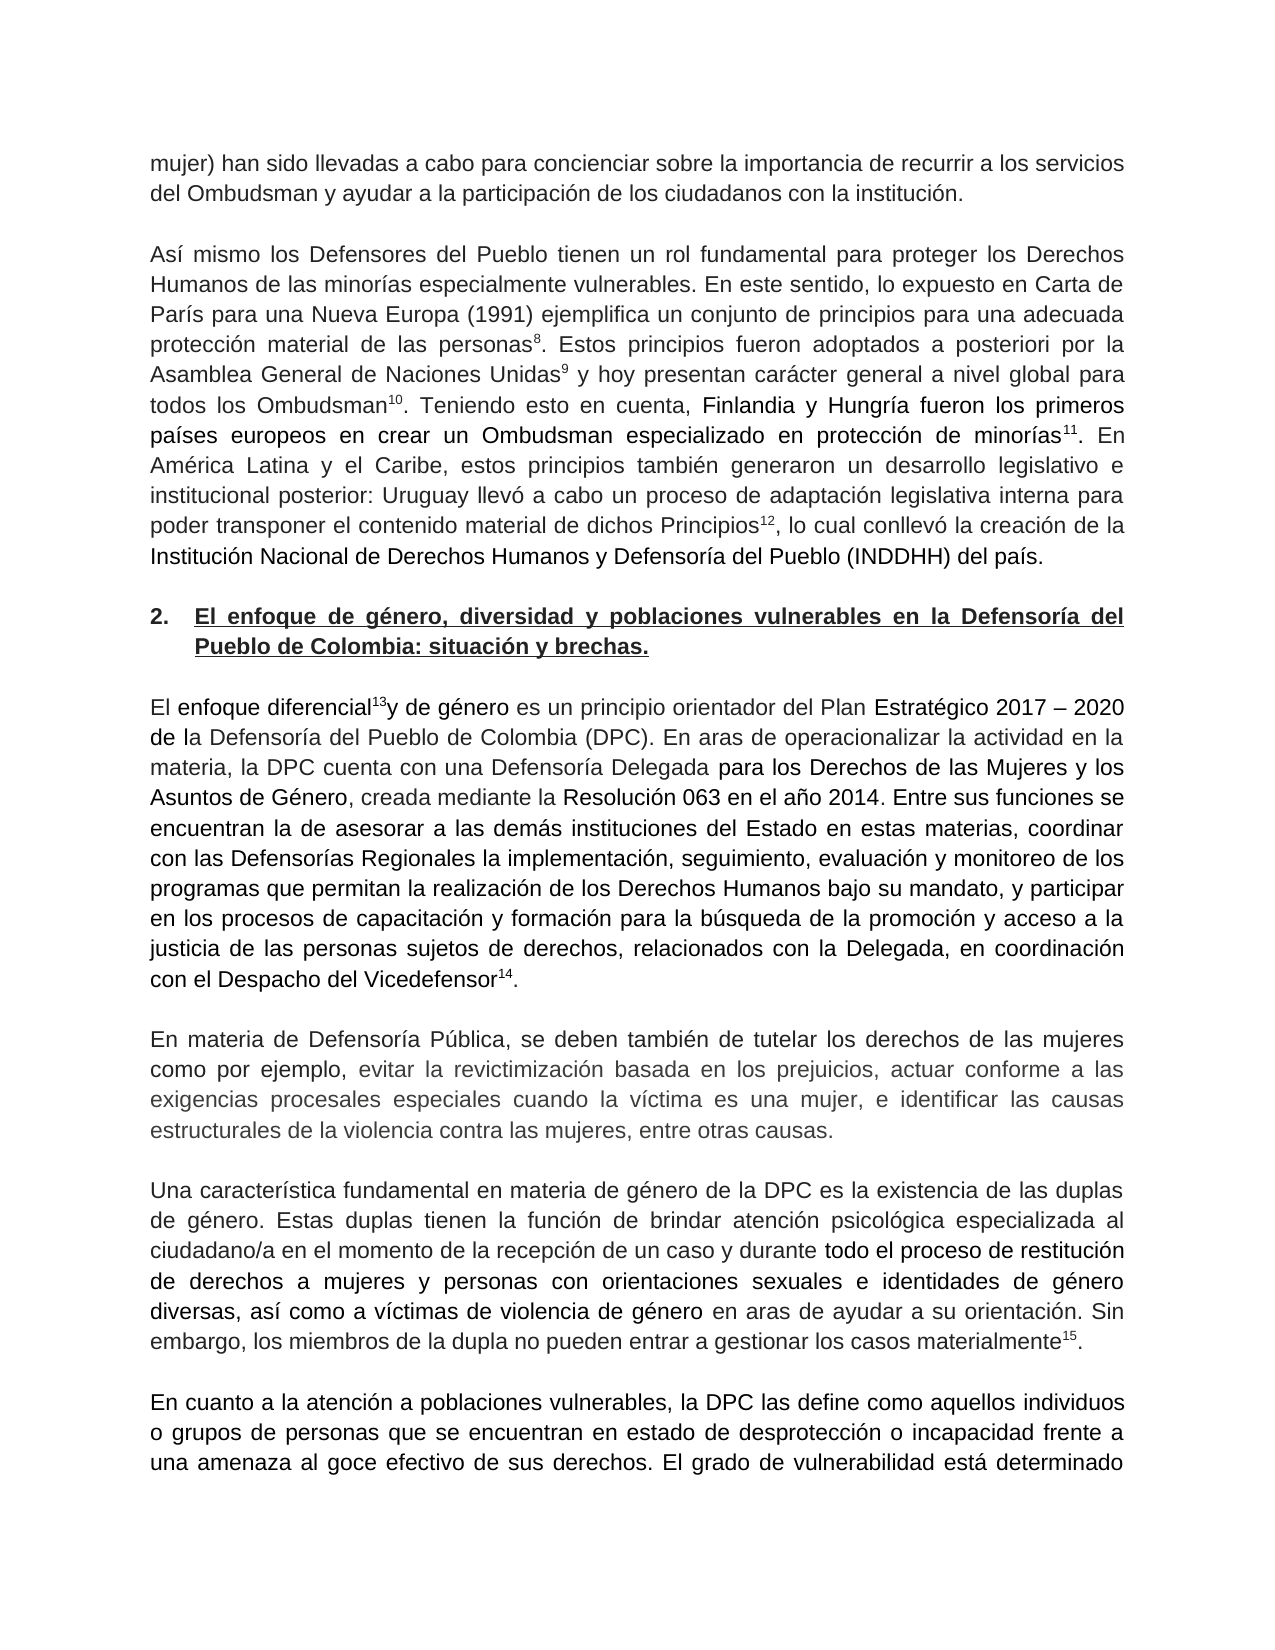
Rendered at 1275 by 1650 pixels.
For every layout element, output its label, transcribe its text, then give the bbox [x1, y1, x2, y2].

text Una característica fundamental en materia de género de la DPC es la existencia de las duplas de género. Estas duplas tienen la función de brindar atención psicológica especializada al ciudadano/a en el momento de la recepción de un caso y durante todo el proceso de restitución de derechos a mujeres y personas con orientaciones sexuales e identidades de género diversas, así como a víctimas de violencia de género en aras de ayudar a su orientación. Sin embargo, los miembros de la dupla no pueden entrar a gestionar los casos materialmente. [150, 1234, 1125, 1354]
text En materia de Defensoría Pública, se deben también de tutelar los derechos de las mujeres como por ejemplo, evitar la revictimización basada en los prejuicios, actuar conforme a las exigencias procesales especiales cuando la víctima es una mujer, e identificar las causas estructurales de la violencia contra las mujeres, entre otras causas. [150, 1026, 1125, 1143]
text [150, 1388, 1125, 1475]
text Así mismo los Defensores del Pueblo tienen un rol fundamental para proteger los Derechos Humanos de las minorías especialmente vulnerables. En este sentido, lo expuesto en Carta de París para una Nueva Europa (1991) ejemplifica un conjunto de principios para una adecuada protección material de las personas. Estos principios fueron adoptados a posteriori por la Asamblea General de Naciones Unidas y hoy presentan carácter general a nivel global para todos los Ombudsman. Teniendo esto en cuenta, Finlandia y Hungría fueron los primeros países europeos en crear un Ombudsman especializado en protección de minorías. En América Latina y el Caribe, estos principios también generaron un desarrollo legislativo e institucional posterior: Uruguay llevó a cabo un proceso de adaptación legislativa interna para poder transponer el contenido material de dichos Principios, lo cual conllevó la creación de la Institución Nacional de Derechos Humanos y Defensoría del Pueblo (INDDHH) del país. [150, 241, 1125, 569]
list El enfoque de género, diversidad y poblaciones vulnerables en la Defensoría del Pueblo de Colombia: situación y brechas. [150, 603, 1125, 660]
text El enfoque diferencialy de género es un principio orientador del Plan Estratégico 2017 – 2020 de la Defensoría del Pueblo de Colombia (DPC). En aras de operacionalizar la actividad en la materia, la DPC cuenta con una Defensoría Delegada para los Derechos de las Mujeres y los Asuntos de Género, creada mediante la Resolución 063 en el año 2014. Entre sus funciones se encuentran la de asesorar a las demás instituciones del Estado en estas materias, coordinar con las Defensorías Regionales la implementación, seguimiento, evaluación y monitoreo de los programas que permitan la realización de los Derechos Humanos bajo su mandato, y participar en los procesos de capacitación y formación para la búsqueda de la promoción y acceso a la justicia de las personas sujetos de derechos, relacionados con la Delegada, en coordinación con el Despacho del Vicedefensor. [150, 694, 1125, 992]
